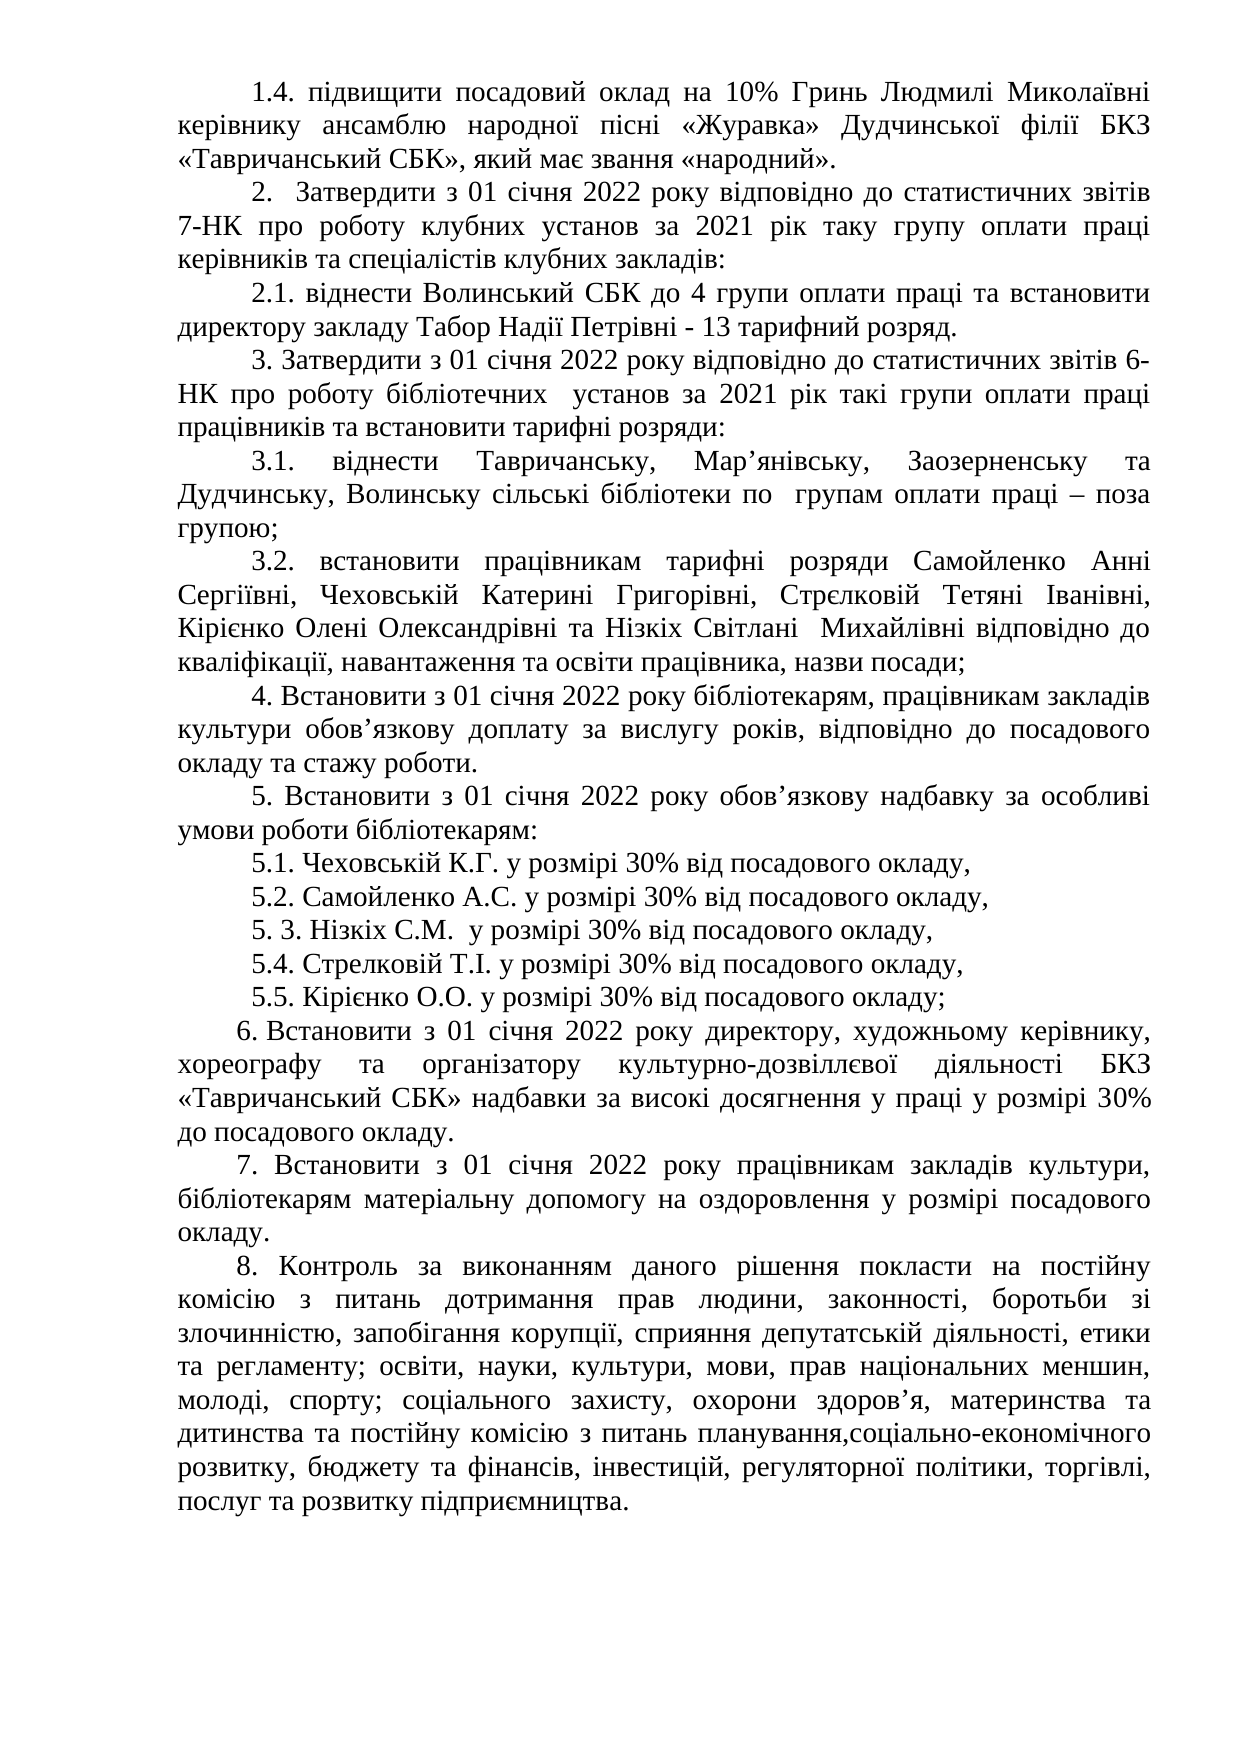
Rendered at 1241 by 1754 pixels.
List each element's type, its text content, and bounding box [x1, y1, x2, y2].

text 3.1. віднести Тавричанську, Мар’янівську, Заозерненську та Дудчинську, Волинську сільські бібліотеки по групам оплати праці – поза групою; [177, 443, 1152, 543]
text 7. Встановити з 01 січня 2022 року працівникам закладів культури, бібліотекарям матеріальну допомогу на оздоровлення у розмірі посадового окладу. [177, 1147, 1152, 1248]
text 5. Встановити з 01 січня 2022 року обов’язкову надбавку за особливі умови роботи бібліотекарям: [177, 778, 1152, 845]
text 5.2. Самойленко А.С. у розмірі 30% від посадового окладу, [177, 879, 1152, 912]
text 5.1. Чеховській К.Г. у розмірі 30% від посадового окладу, [177, 845, 1152, 879]
text 5.4. Стрелковій Т.І. у розмірі 30% від посадового окладу, [177, 946, 1152, 979]
text 5. 3. Нізкіх С.М. у розмірі 30% від посадового окладу, [177, 912, 1152, 946]
text 3. Затвердити з 01 січня 2022 року відповідно до статистичних звітів 6-НК про роботу бібліотечних установ за 2021 рік такі групи оплати праці працівників та встановити тарифні розряди: [177, 342, 1152, 443]
text 8. Контроль за виконанням даного рішення покласти на постійну комісію з питань дотримання прав людини, законності, боротьби зі злочинністю, запобігання корупції, сприяння депутатській діяльності, етики та регламенту; освіти, науки, культури, мови, прав національних меншин, молоді, спорту; соціального захисту, охорони здоров’я, материнства та дитинства та постійну комісію з питань планування,соціально-економічного розвитку, бюджету та фінансів, інвестицій, регуляторної політики, торгівлі, послуг та розвитку підприємництва. [177, 1248, 1152, 1516]
text 6. Встановити з 01 січня 2022 року директору, художньому керівнику, хореографу та організатору культурно-дозвіллєвої діяльності БКЗ «Тавричанський СБК» надбавки за високі досягнення у праці у розмірі 30% до посадового окладу. [177, 1013, 1152, 1147]
text 2. Затвердити з 01 січня 2022 року відповідно до статистичних звітів 7-НК про роботу клубних установ за 2021 рік таку групу оплати праці керівників та спеціалістів клубних закладів: [177, 174, 1152, 275]
text 3.2. встановити працівникам тарифні розряди Самойленко Анні Сергіївні, Чеховській Катерині Григорівні, Стрєлковій Тетяні Іванівні, Кірієнко Олені Олександрівні та Нізкіх Світлані Михайлівні відповідно до кваліфікації, навантаження та освіти працівника, назви посади; [177, 543, 1152, 678]
text 1.4. підвищити посадовий оклад на 10% Гринь Людмилі Миколаївні керівнику ансамблю народної пісні «Журавка» Дудчинської філії БКЗ «Тавричанський СБК», який має звання «народний». [177, 74, 1152, 174]
text 4. Встановити з 01 січня 2022 року бібліотекарям, працівникам закладів культури обов’язкову доплату за вислугу років, відповідно до посадового окладу та стажу роботи. [177, 678, 1152, 778]
text 2.1. віднести Волинський СБК до 4 групи оплати праці та встановити директору закладу Табор Надії Петрівні - 13 тарифний розряд. [177, 275, 1152, 342]
text 5.5. Кірієнко О.О. у розмірі 30% від посадового окладу; [177, 979, 1152, 1013]
